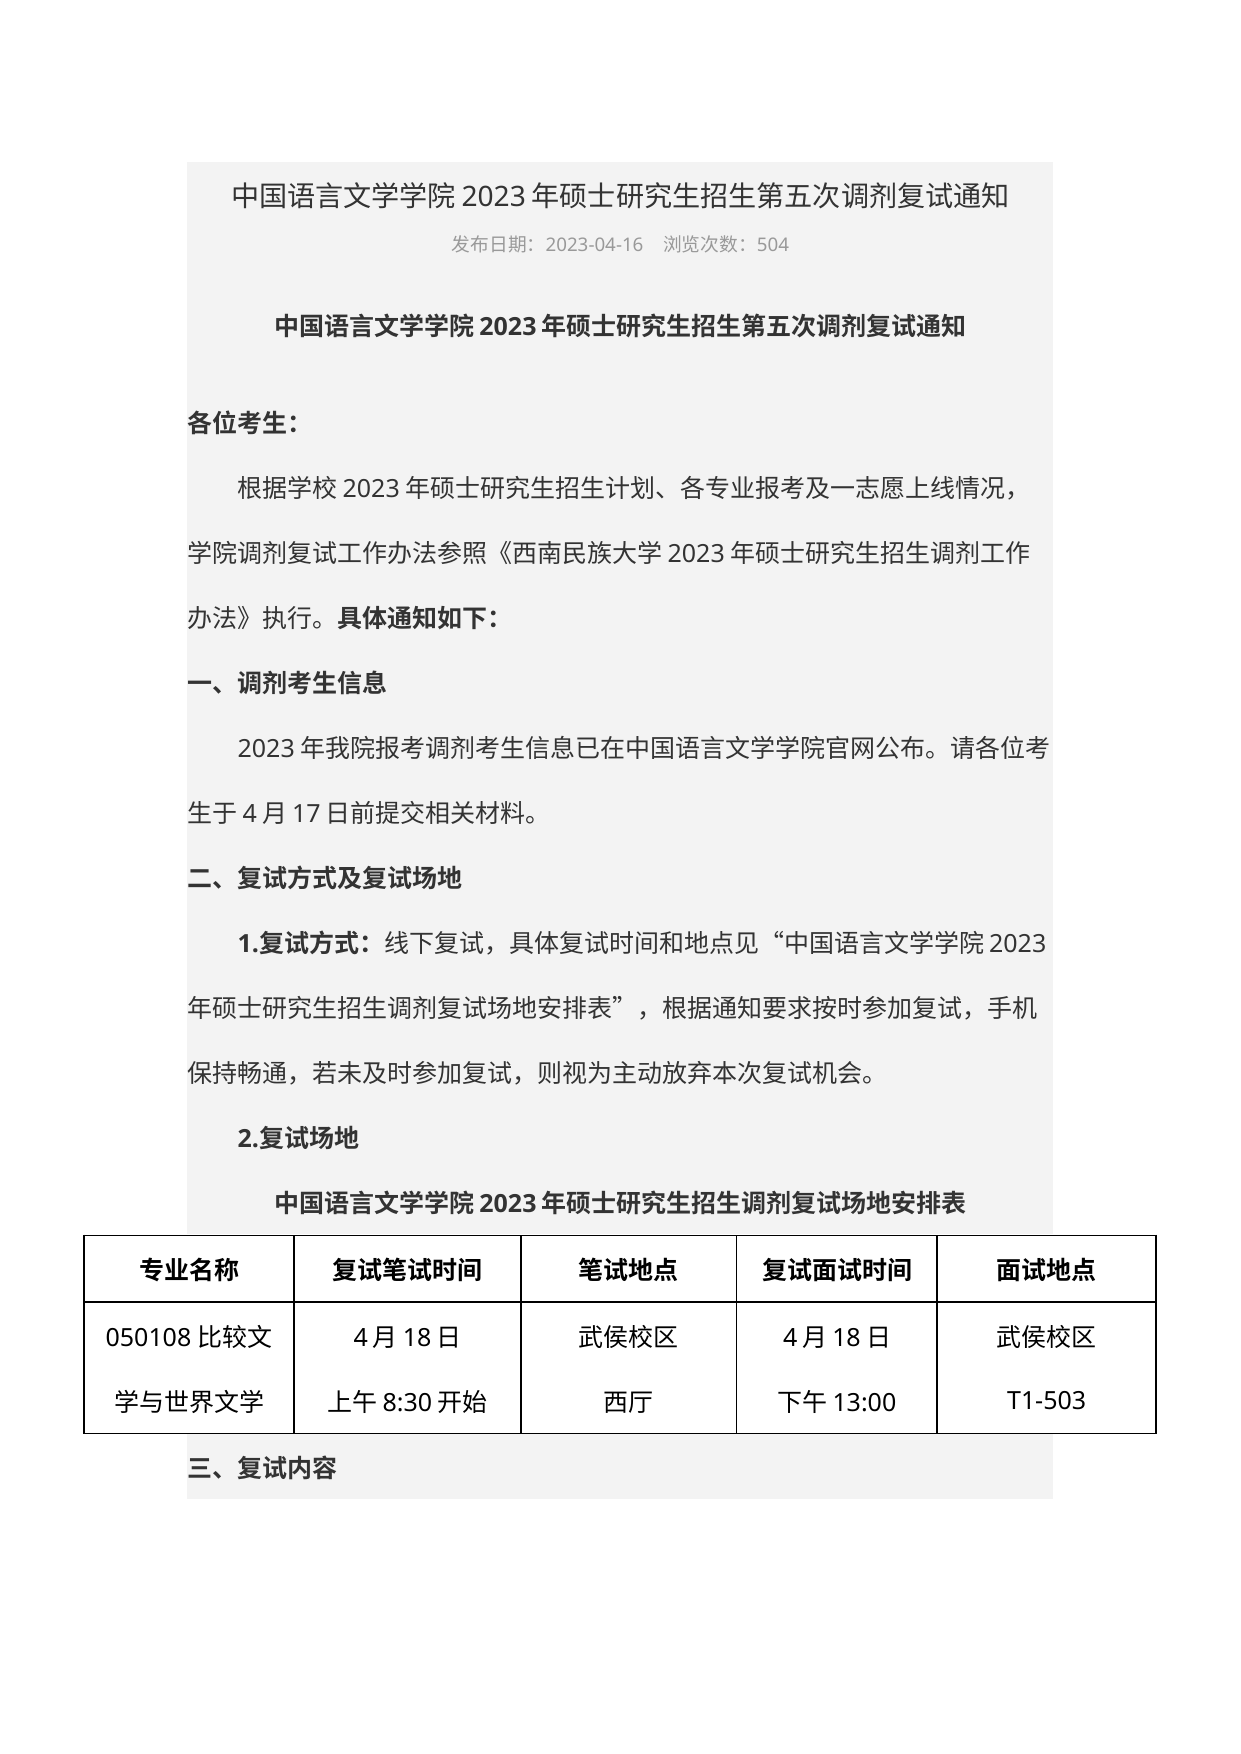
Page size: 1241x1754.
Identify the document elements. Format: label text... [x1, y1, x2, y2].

text 2.复试场地 [187, 1104, 1053, 1169]
text 一、调剂考生信息 [187, 649, 1053, 714]
table_cell 4月18日 上午8:30开始 [295, 1303, 520, 1433]
text 中国语言文学学院2023年硕士研究生招生调剂复试场地安排表 [187, 1169, 1053, 1234]
table_header 面试地点 [938, 1236, 1155, 1301]
table_cell 武侯校区 T1-503 [938, 1303, 1155, 1433]
table_header 复试面试时间 [737, 1236, 936, 1301]
text 中国语言文学学院2023年硕士研究生招生第五次调剂复试通知 [187, 162, 1053, 227]
text 各位考生： [187, 389, 1053, 454]
text 三、复试内容 [187, 1434, 1053, 1499]
text 中国语言文学学院2023年硕士研究生招生第五次调剂复试通知 [187, 292, 1053, 357]
table_header 复试笔试时间 [295, 1236, 520, 1301]
table_cell 武侯校区 西厅 [522, 1303, 736, 1433]
table_header 笔试地点 [522, 1236, 736, 1301]
table_cell 050108 比较文学与世界文学 [85, 1303, 293, 1433]
text 发布日期：2023-04-16 浏览次数：504 [187, 227, 1053, 259]
text 根据学校2023年硕士研究生招生计划、各专业报考及一志愿上线情况，学院调剂复试工作办法参照《西南民族大学2023年硕士研究生招生调剂工作办法》执行。具体通知如下： [187, 454, 1053, 649]
text 1.复试方式：线下复试，具体复试时间和地点见“中国语言文学学院2023年硕士研究生招生调剂复试场地安排表”，根据通知要求按时参加复试，手机保持畅通，若未及时参加复试，则视为主动放弃本次复试机会。 [187, 909, 1053, 1104]
text 2023年我院报考调剂考生信息已在中国语言文学学院官网公布。请各位考生于4月17日前提交相关材料。 [187, 714, 1053, 844]
table_cell 4月18日 下午13:00 [737, 1303, 936, 1433]
table_header 专业名称 [85, 1236, 293, 1301]
text 二、复试方式及复试场地 [187, 844, 1053, 909]
